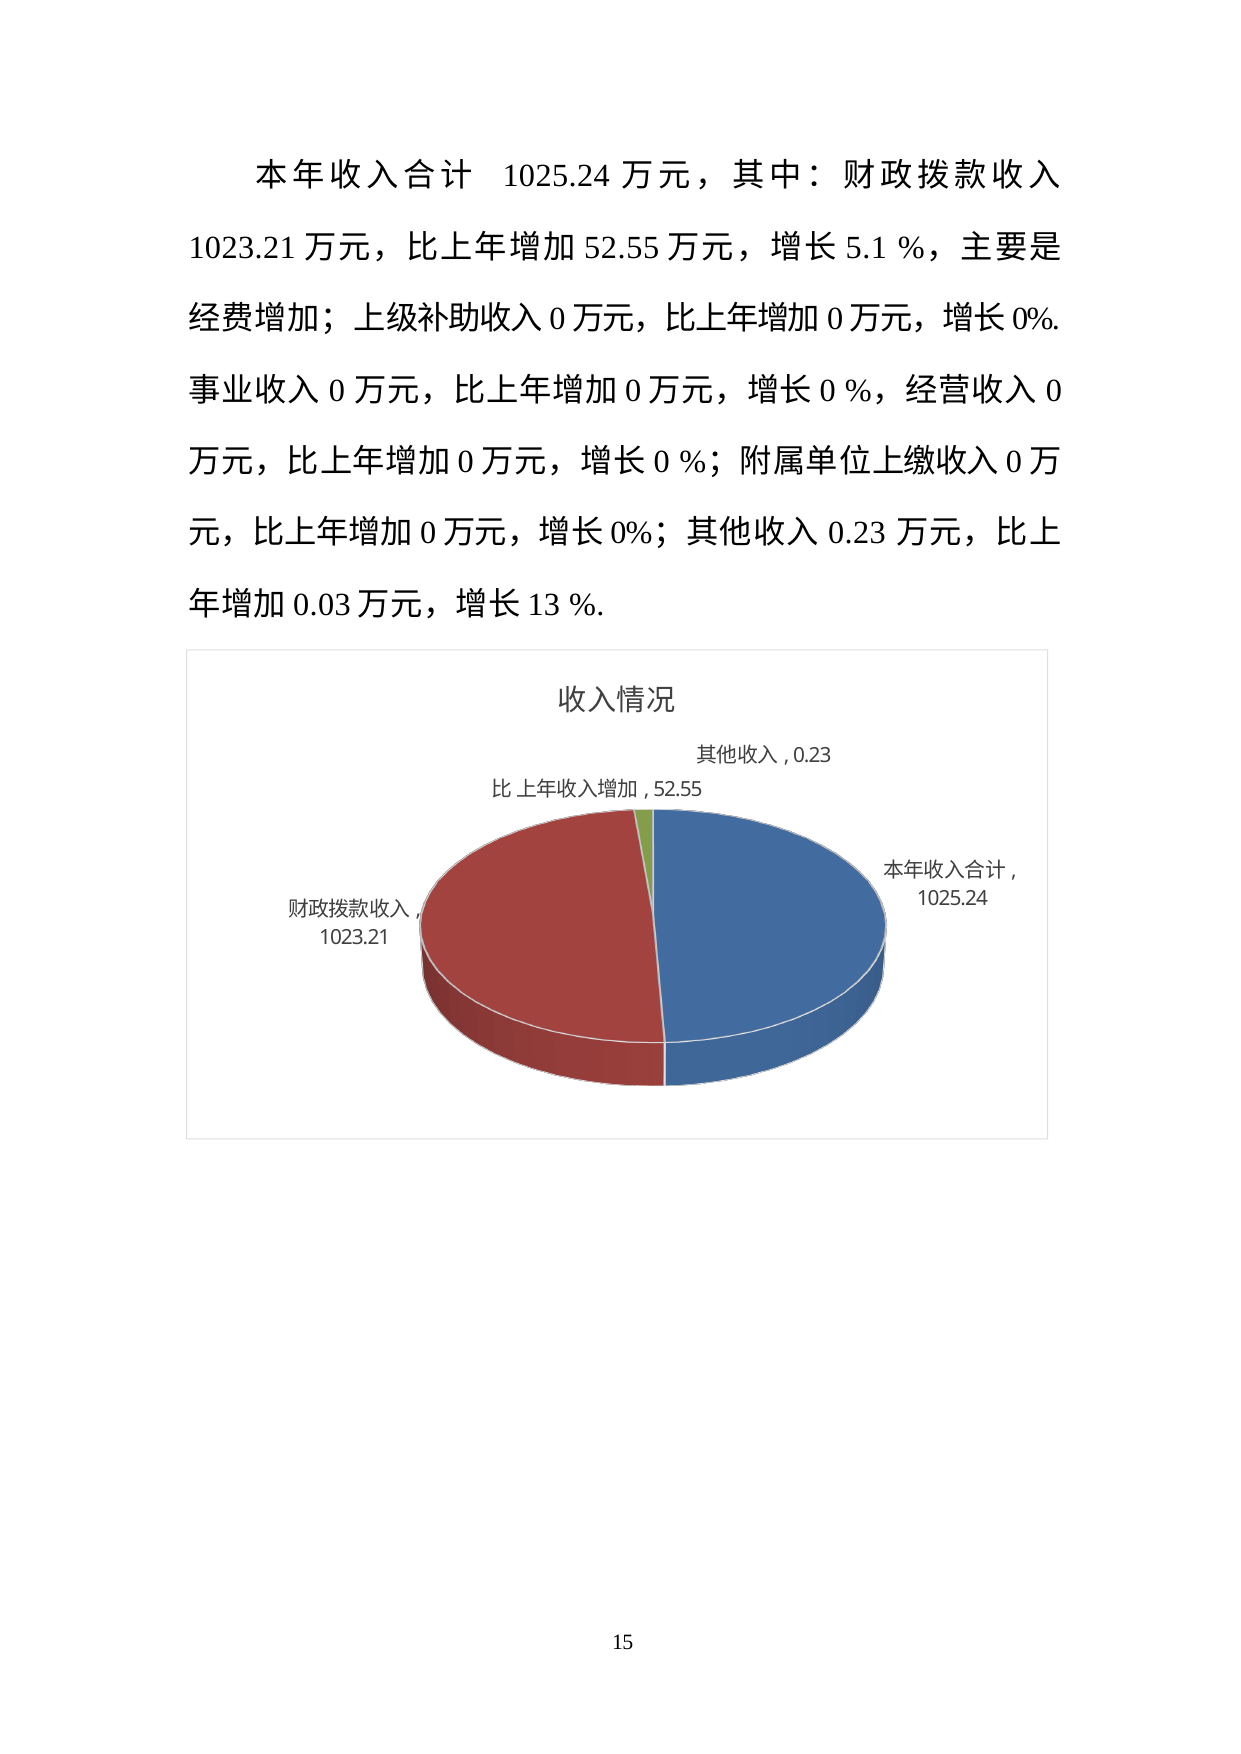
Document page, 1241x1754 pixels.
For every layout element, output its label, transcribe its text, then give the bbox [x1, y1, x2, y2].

text 本年收入合计 1025.24万元，其中：财政拨款收入1023.21万元，比上年增加52.55万元，增长5.1 %，主要是经费增加；上级补助收入0万元，比上年增加0万元，增长0%.事业收入 0 万元，比上年增加0万元，增长0 %，经营收入 0 万元，比上年增加0万元，增长0 %；附属单位上缴收入 0 万元，比上年增加0万元，增长0%；其他收入 0.23 万元，比上年增加0.03万元，增长13 %. [188, 149, 1062, 624]
